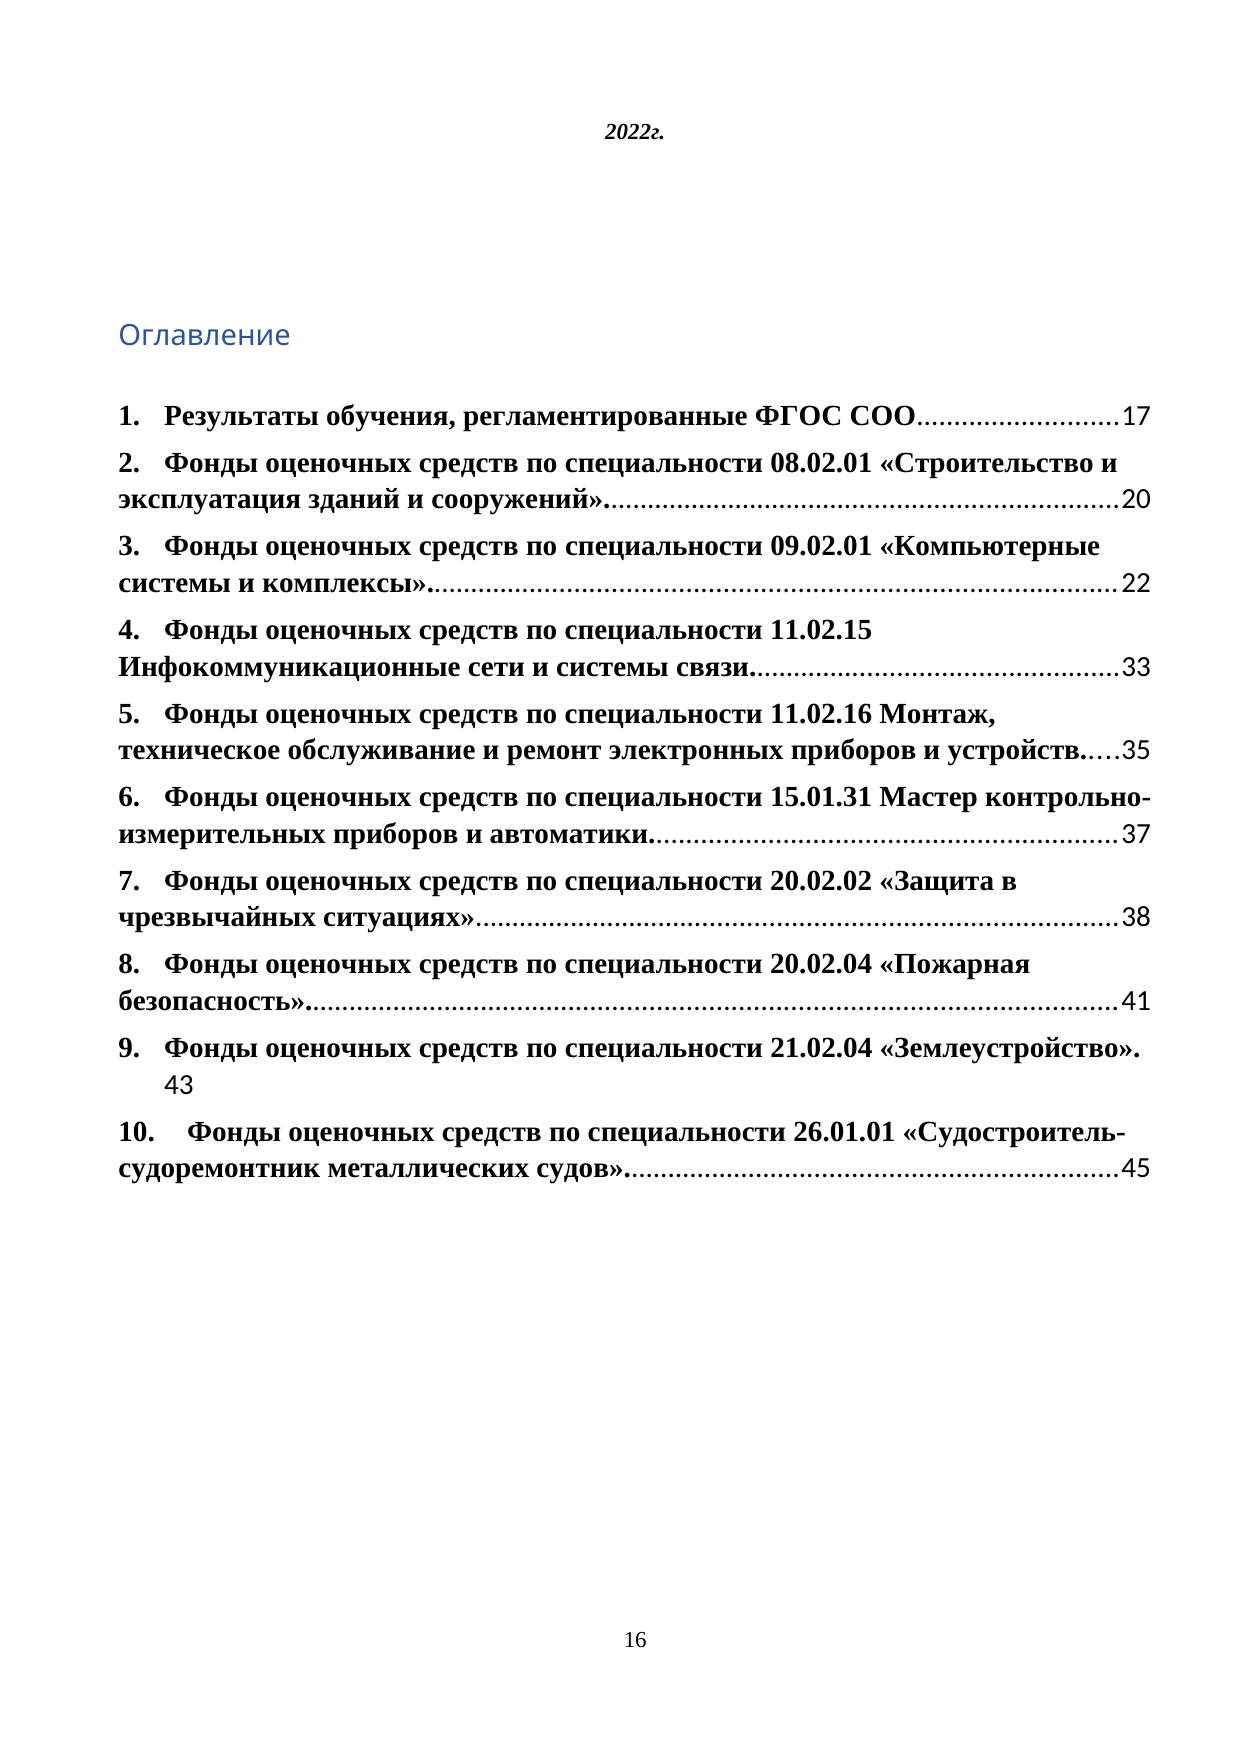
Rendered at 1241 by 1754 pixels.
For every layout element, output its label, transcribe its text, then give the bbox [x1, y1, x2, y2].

text 2022г. [118, 118, 1152, 144]
